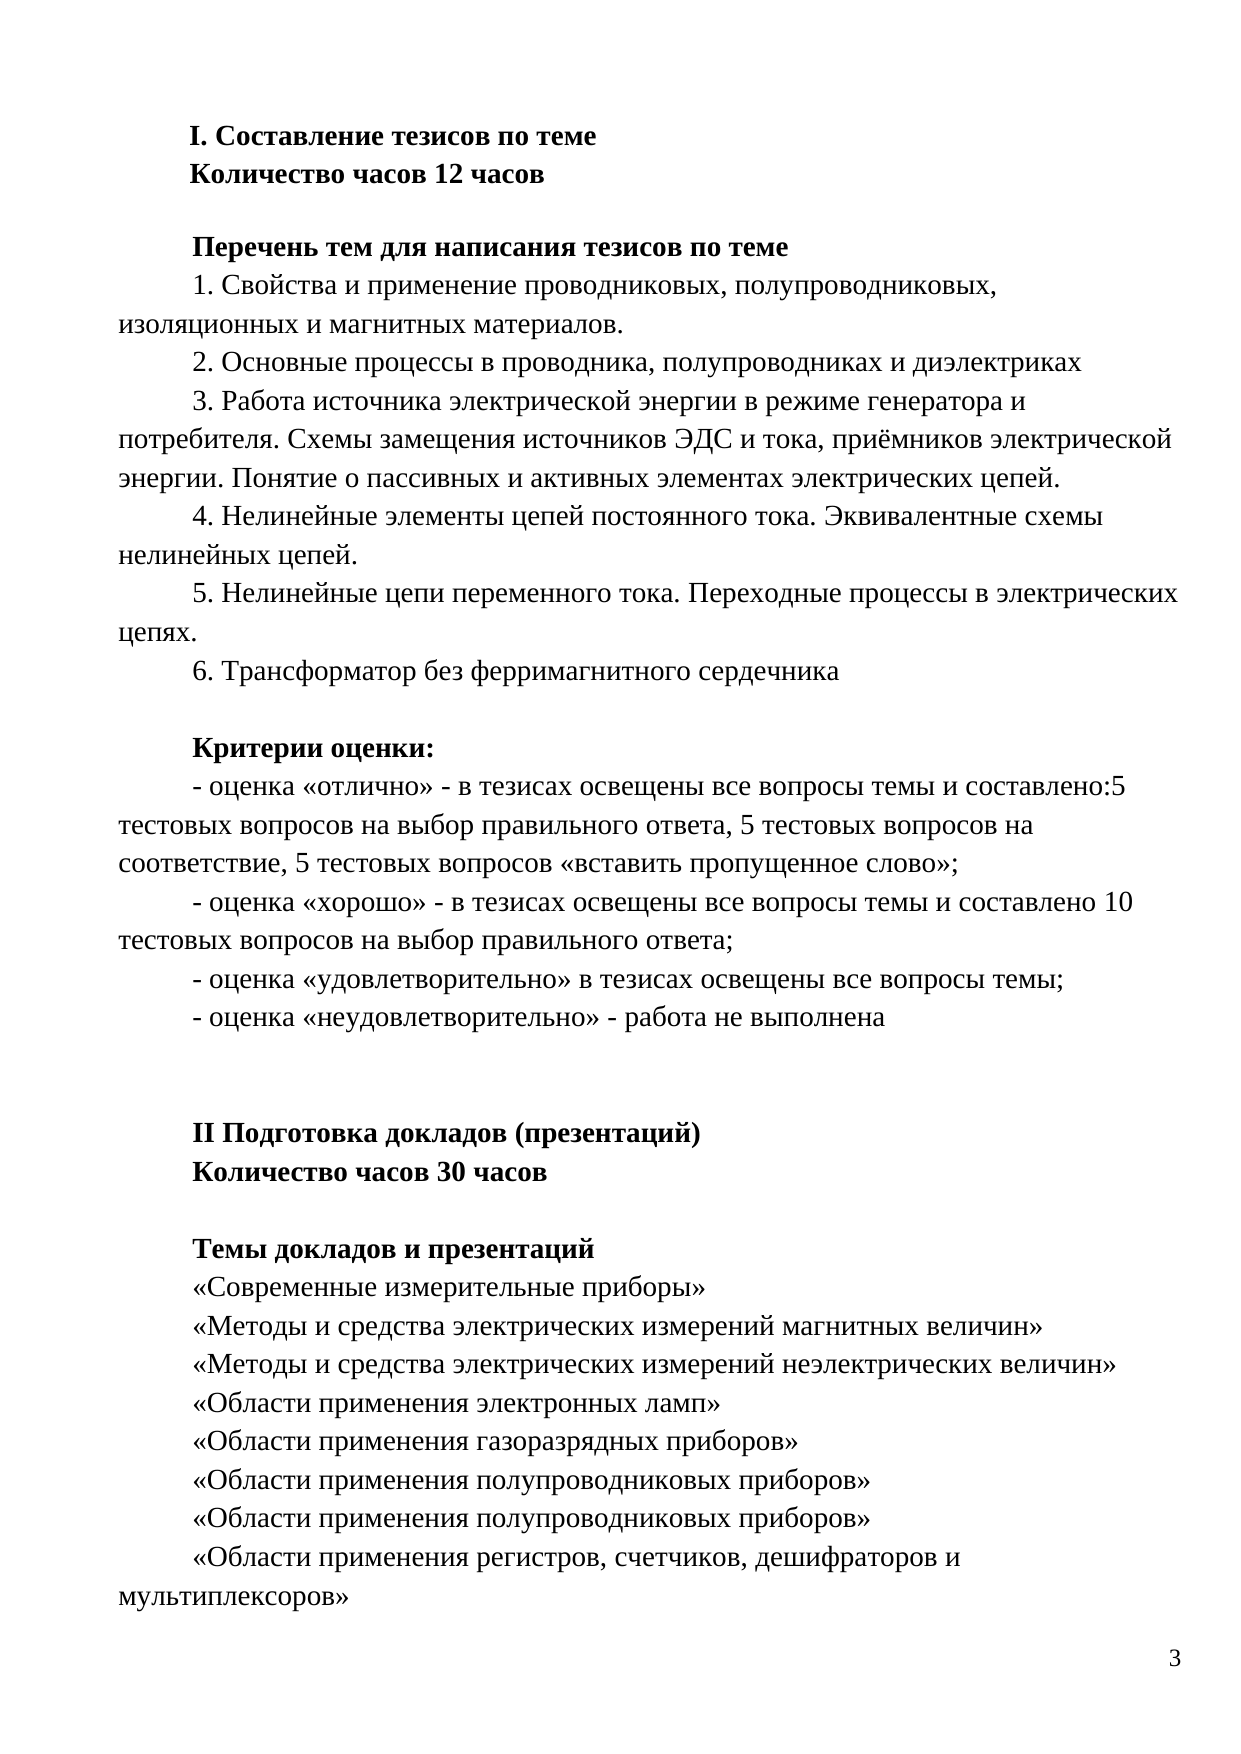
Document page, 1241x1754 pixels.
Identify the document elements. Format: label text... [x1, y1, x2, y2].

text Количество часов 12 часов [118, 157, 1181, 190]
text 6. Трансформатор без ферримагнитного сердечника [118, 653, 1181, 686]
text «Области применения полупроводниковых приборов» [118, 1462, 1181, 1496]
text «Методы и средства электрических измерений магнитных величин» [118, 1308, 1181, 1341]
text 2. Основные процессы в проводника, полупроводниках и диэлектриках [118, 344, 1181, 378]
text «Области применения электронных ламп» [118, 1385, 1181, 1418]
text 3. Работа источника электрической энергии в режиме генератора и потребителя. Схемы замещения источников ЭДС и тока, приёмников электрической энергии. Понятие о пассивных и активных элементах электрических цепей. [118, 383, 1181, 493]
text 1. Свойства и применение проводниковых, полупроводниковых, изоляционных и магнитных материалов. [118, 267, 1181, 339]
text 4. Нелинейные элементы цепей постоянного тока. Эквивалентные схемы нелинейных цепей. [118, 498, 1181, 571]
text «Современные измерительные приборы» [118, 1269, 1181, 1303]
text Количество часов 30 часов [118, 1154, 1181, 1187]
subtitle I. Составление тезисов по теме [118, 118, 1181, 152]
text - оценка «отлично» - в тезисах освещены все вопросы темы и составлено:5 тестовых вопросов на выбор правильного ответа, 5 тестовых вопросов на соответствие, 5 тестовых вопросов «вставить пропущенное слово»; [118, 768, 1181, 879]
text «Области применения регистров, счетчиков, дешифраторов и мультиплексоров» [118, 1539, 1181, 1611]
text II Подготовка докладов (презентаций) [118, 1115, 1181, 1149]
text «Области применения полупроводниковых приборов» [118, 1501, 1181, 1534]
text - оценка «удовлетворительно» в тезисах освещены все вопросы темы; [118, 961, 1181, 994]
text 5. Нелинейные цепи переменного тока. Переходные процессы в электрических цепях. [118, 576, 1181, 648]
text «Методы и средства электрических измерений неэлектрических величин» [118, 1346, 1181, 1380]
text «Области применения газоразрядных приборов» [118, 1423, 1181, 1457]
text - оценка «хорошо» - в тезисах освещены все вопросы темы и составлено 10 тестовых вопросов на выбор правильного ответа; [118, 884, 1181, 956]
text - оценка «неудовлетворительно» - работа не выполнена [118, 999, 1181, 1033]
text Критерии оценки: [118, 730, 1181, 763]
text Перечень тем для написания тезисов по теме [118, 229, 1181, 262]
text Темы докладов и презентаций [118, 1231, 1181, 1264]
